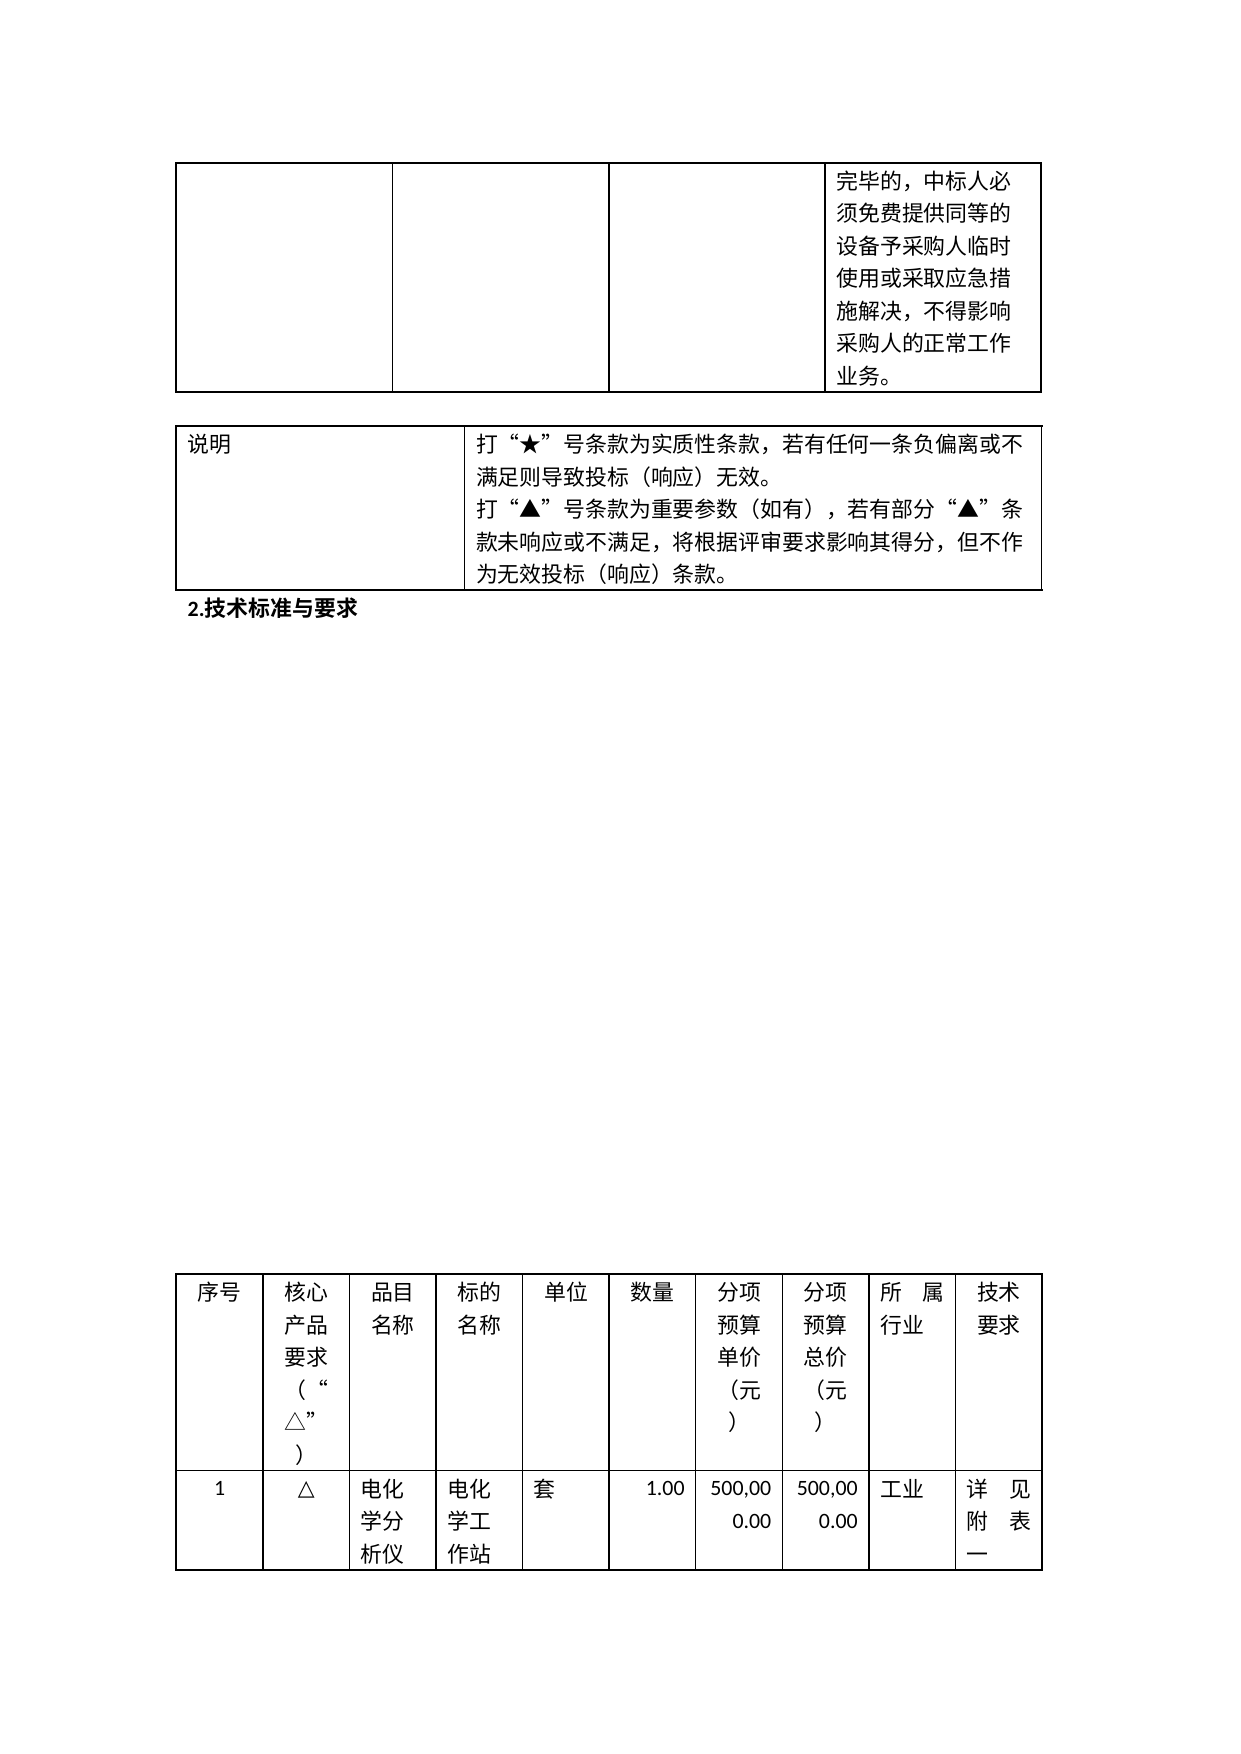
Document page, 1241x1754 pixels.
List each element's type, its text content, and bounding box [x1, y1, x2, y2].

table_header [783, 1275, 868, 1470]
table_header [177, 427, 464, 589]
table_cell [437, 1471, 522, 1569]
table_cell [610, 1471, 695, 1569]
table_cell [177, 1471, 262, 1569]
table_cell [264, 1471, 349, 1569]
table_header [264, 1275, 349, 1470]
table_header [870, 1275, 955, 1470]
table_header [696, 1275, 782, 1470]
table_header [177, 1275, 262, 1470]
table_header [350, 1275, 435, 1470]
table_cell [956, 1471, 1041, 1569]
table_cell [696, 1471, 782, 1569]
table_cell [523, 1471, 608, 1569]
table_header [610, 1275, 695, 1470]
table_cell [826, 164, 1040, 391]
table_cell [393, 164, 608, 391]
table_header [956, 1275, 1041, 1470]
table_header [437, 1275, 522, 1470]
text 2.技术标准与要求 [187, 591, 1053, 623]
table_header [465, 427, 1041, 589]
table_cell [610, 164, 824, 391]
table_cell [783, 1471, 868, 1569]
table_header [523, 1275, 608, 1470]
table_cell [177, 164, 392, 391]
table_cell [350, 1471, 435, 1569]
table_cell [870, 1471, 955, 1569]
